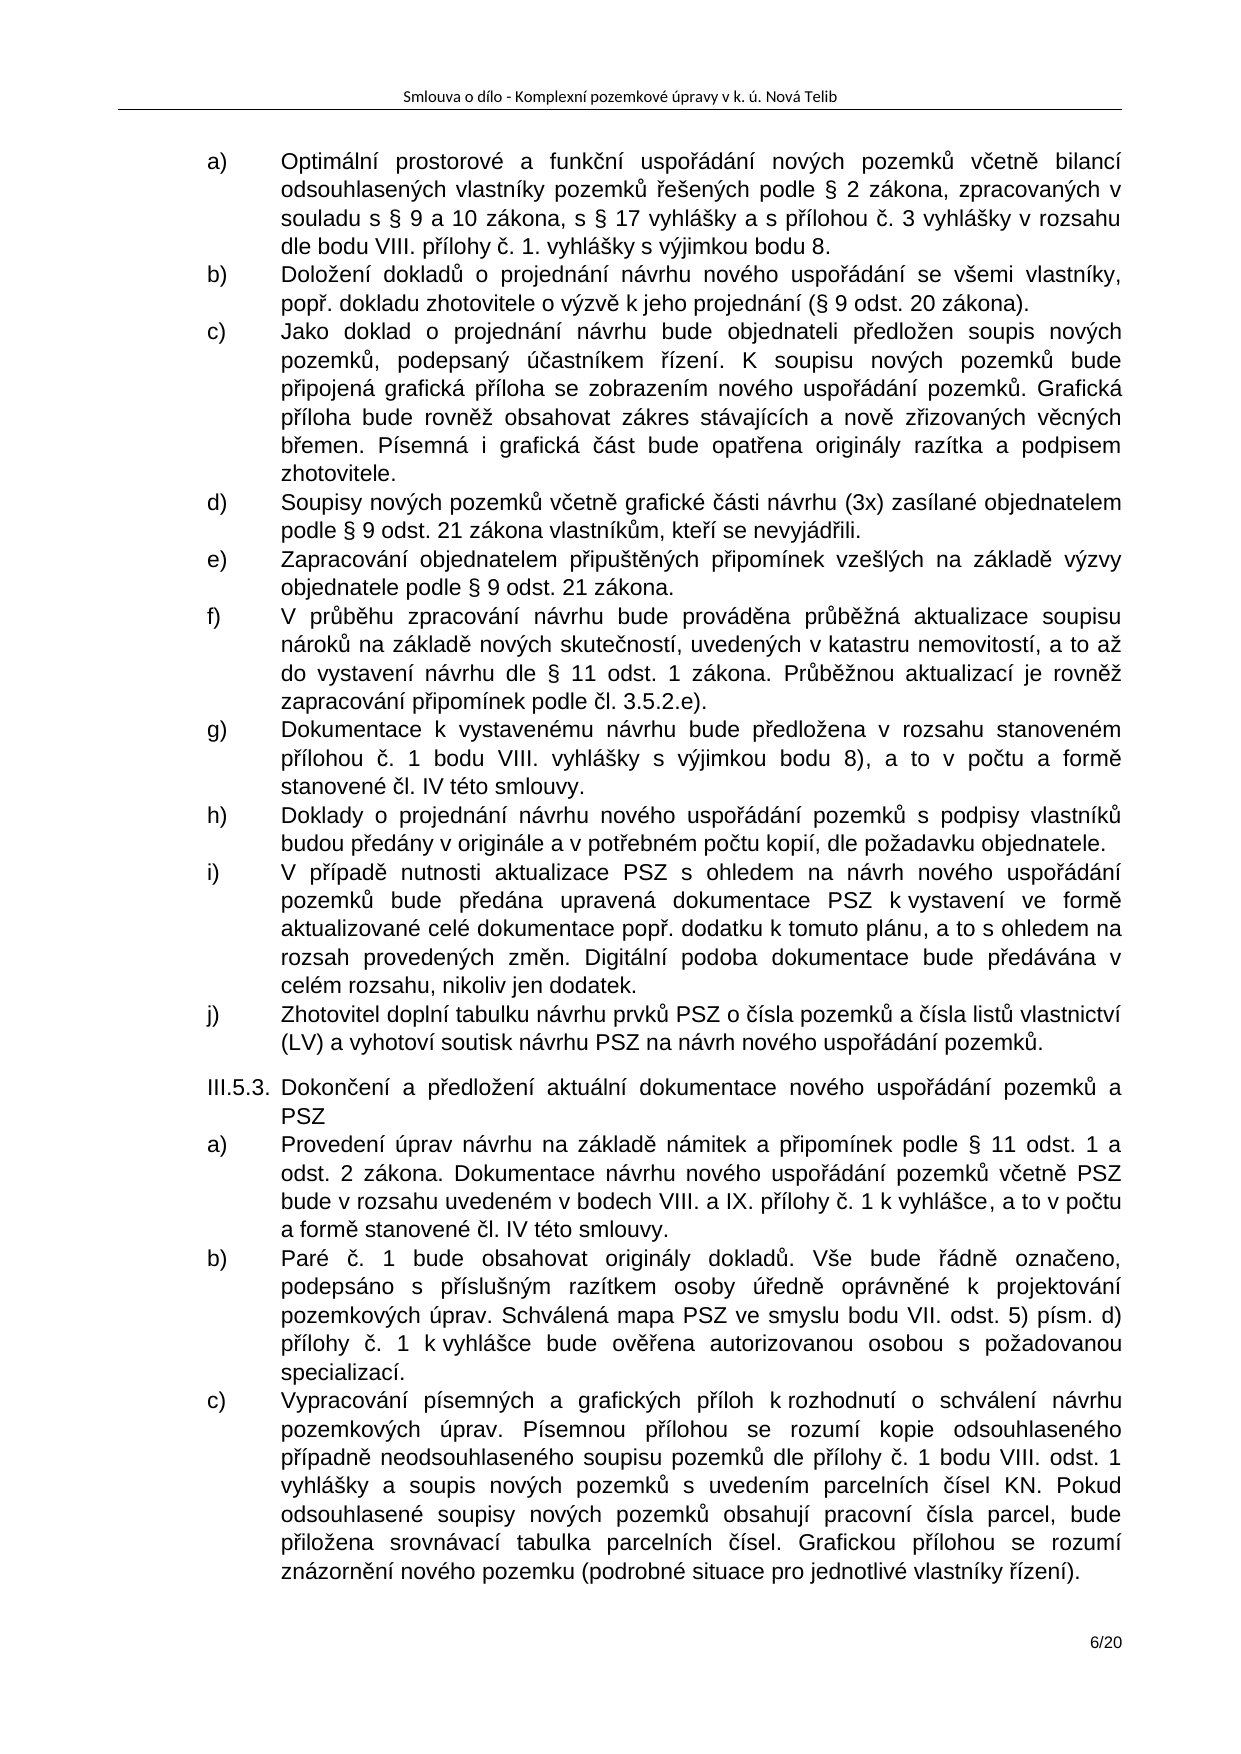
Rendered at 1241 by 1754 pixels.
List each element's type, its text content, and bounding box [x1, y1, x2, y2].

text Paré č. 1 bude obsahovat originály dokladů. Vše bude řádně označeno, podepsáno s příslušným razítkem osoby úředně oprávněné k projektování pozemkových úprav. Schválená mapa PSZ ve smyslu bodu VII. odst. 5) písm. d) přílohy č. 1 k vyhlášce bude ověřena autorizovanou osobou s požadovanou specializací. [207, 1245, 1122, 1385]
text Vypracování písemných a grafických příloh k rozhodnutí o schválení návrhu pozemkových úprav. Písemnou přílohou se rozumí kopie odsouhlaseného případně neodsouhlaseného soupisu pozemků dle přílohy č. 1 bodu VIII. odst. 1 vyhlášky a soupis nových pozemků s uvedením parcelních čísel KN. Pokud odsouhlasené soupisy nových pozemků obsahují pracovní čísla parcel, bude přiložena srovnávací tabulka parcelních čísel. Grafickou přílohou se rozumí znázornění nového pozemku (podrobné situace pro jednotlivé vlastníky řízení). [207, 1387, 1122, 1584]
text Zapracování objednatelem připuštěných připomínek vzešlých na základě výzvy objednatele podle § 9 odst. 21 zákona. [207, 546, 1122, 601]
text Provedení úprav návrhu na základě námitek a připomínek podle § 11 odst. 1 a odst. 2 zákona. Dokumentace návrhu nového uspořádání pozemků včetně PSZ bude v rozsahu uvedeném v bodech VIII. a IX. přílohy č. 1 k vyhlášce, a to v počtu a formě stanovené čl. IV této smlouvy. [207, 1131, 1122, 1243]
text V případě nutnosti aktualizace PSZ s ohledem na návrh nového uspořádání pozemků bude předána upravená dokumentace PSZ k vystavení ve formě aktualizované celé dokumentace popř. dodatku k tomuto plánu, a to s ohledem na rozsah provedených změn. Digitální podoba dokumentace bude předávána v celém rozsahu, nikoliv jen dodatek. [207, 858, 1122, 999]
text V průběhu zpracování návrhu bude prováděna průběžná aktualizace soupisu nároků na základě nových skutečností, uvedených v katastru nemovitostí, a to až do vystavení návrhu dle § 11 odst. 1 zákona. Průběžnou aktualizací je rovněž zapracování připomínek podle čl. 3.5.2.e). [207, 603, 1122, 714]
text Jako doklad o projednání návrhu bude objednateli předložen soupis nových pozemků, podepsaný účastníkem řízení. K soupisu nových pozemků bude připojená grafická příloha se zobrazením nového uspořádání pozemků. Grafická příloha bude rovněž obsahovat zákres stávajících a nově zřizovaných věcných břemen. Písemná i grafická část bude opatřena originály razítka a podpisem zhotovitele. [207, 318, 1122, 487]
text Soupisy nových pozemků včetně grafické části návrhu (3x) zasílané objednatelem podle § 9 odst. 21 zákona vlastníkům, kteří se nevyjádřili. [207, 489, 1122, 544]
text Doložení dokladů o projednání návrhu nového uspořádání se všemi vlastníky, popř. dokladu zhotovitele o výzvě k jeho projednání (§ 9 odst. 20 zákona). [207, 261, 1122, 316]
text Dokončení a předložení aktuální dokumentace nového uspořádání pozemků a PSZ [207, 1074, 1122, 1129]
text Optimální prostorové a funkční uspořádání nových pozemků včetně bilancí odsouhlasených vlastníky pozemků řešených podle § 2 zákona, zpracovaných v souladu s § 9 a 10 zákona, s § 17 vyhlášky a s přílohou č. 3 vyhlášky v rozsahu dle bodu VIII. přílohy č. 1. vyhlášky s výjimkou bodu 8. [207, 148, 1122, 259]
text Dokumentace k vystavenému návrhu bude předložena v rozsahu stanoveném přílohou č. 1 bodu VIII. vyhlášky s výjimkou bodu 8), a to v počtu a formě stanovené čl. IV této smlouvy. [207, 716, 1122, 799]
text Doklady o projednání návrhu nového uspořádání pozemků s podpisy vlastníků budou předány v originále a v potřebném počtu kopií, dle požadavku objednatele. [207, 802, 1122, 856]
text Zhotovitel doplní tabulku návrhu prvků PSZ o čísla pozemků a čísla listů vlastnictví (LV) a vyhotoví soutisk návrhu PSZ na návrh nového uspořádání pozemků. [207, 1001, 1122, 1056]
